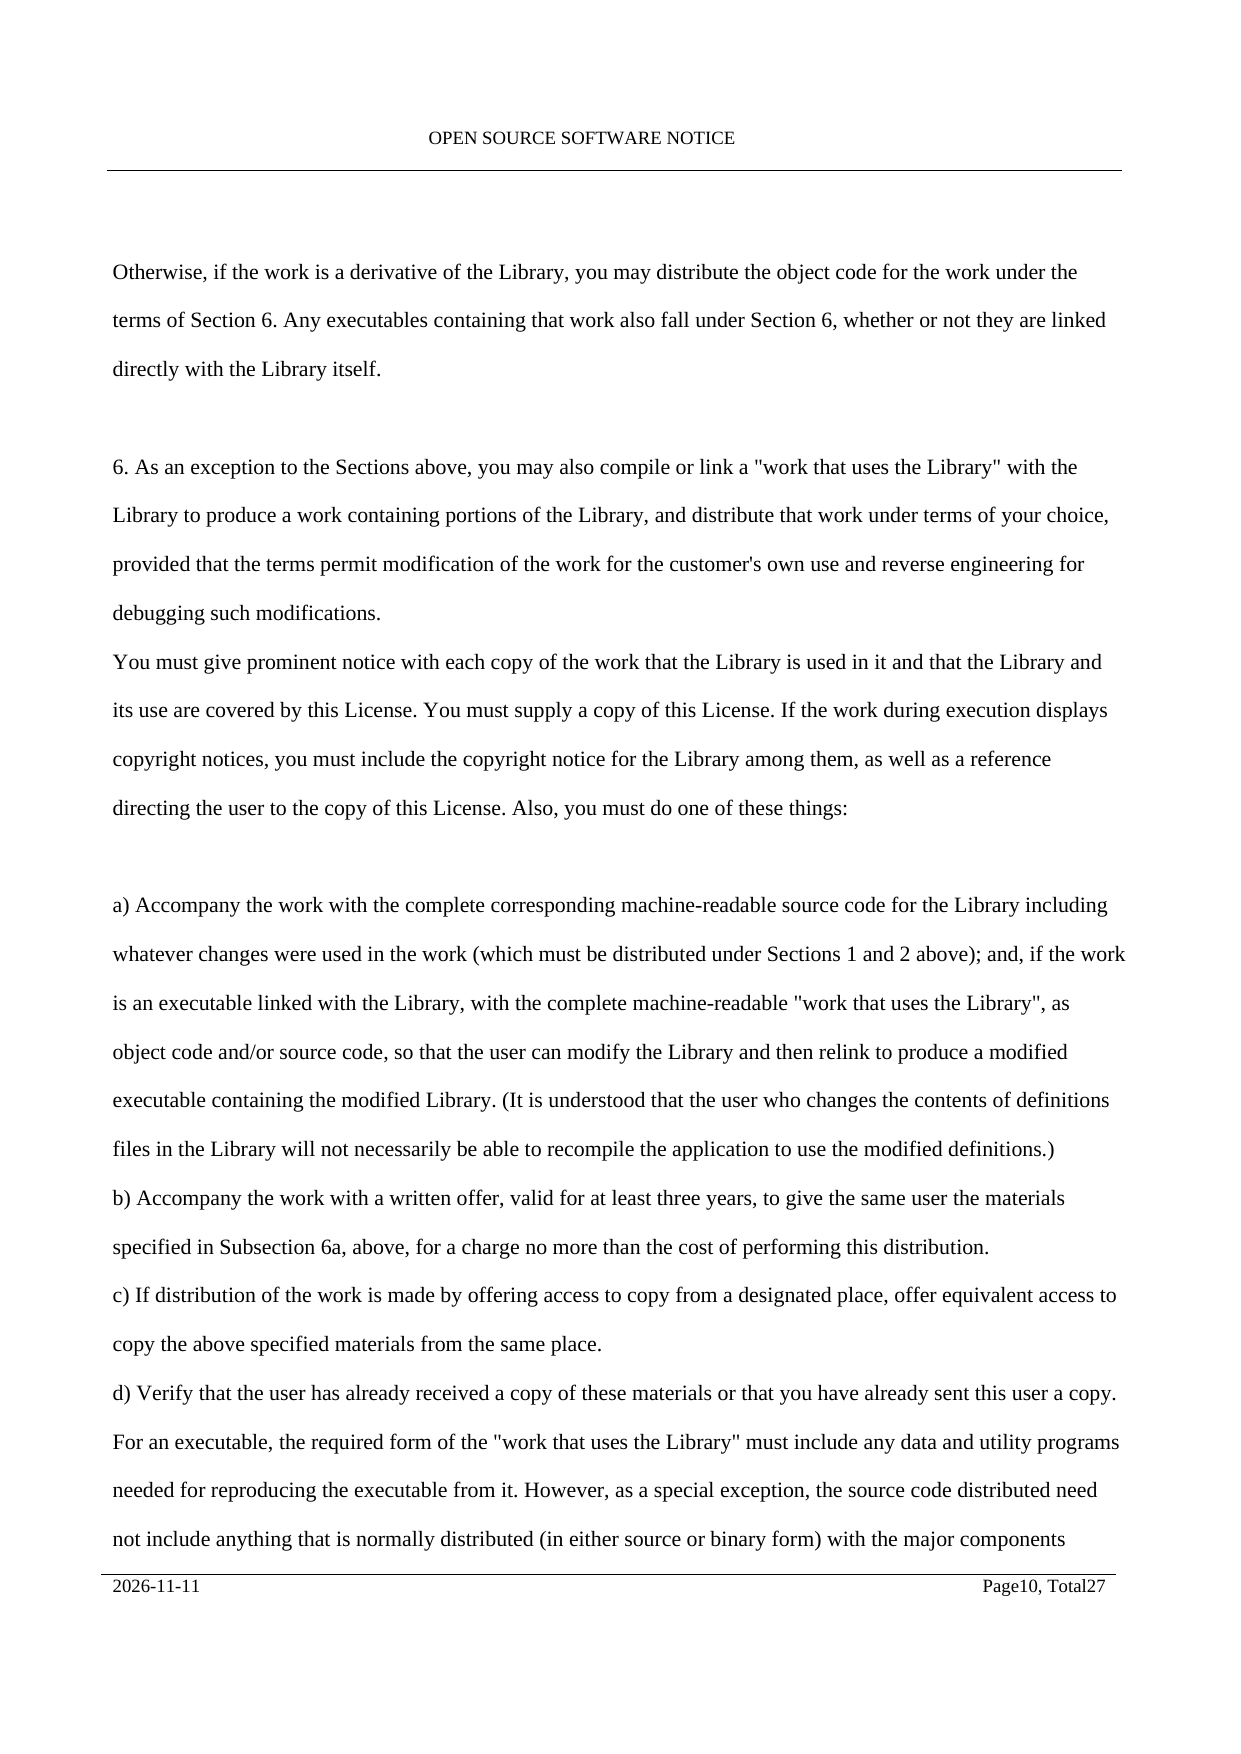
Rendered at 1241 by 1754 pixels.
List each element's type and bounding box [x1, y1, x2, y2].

text [112, 206, 1128, 1555]
